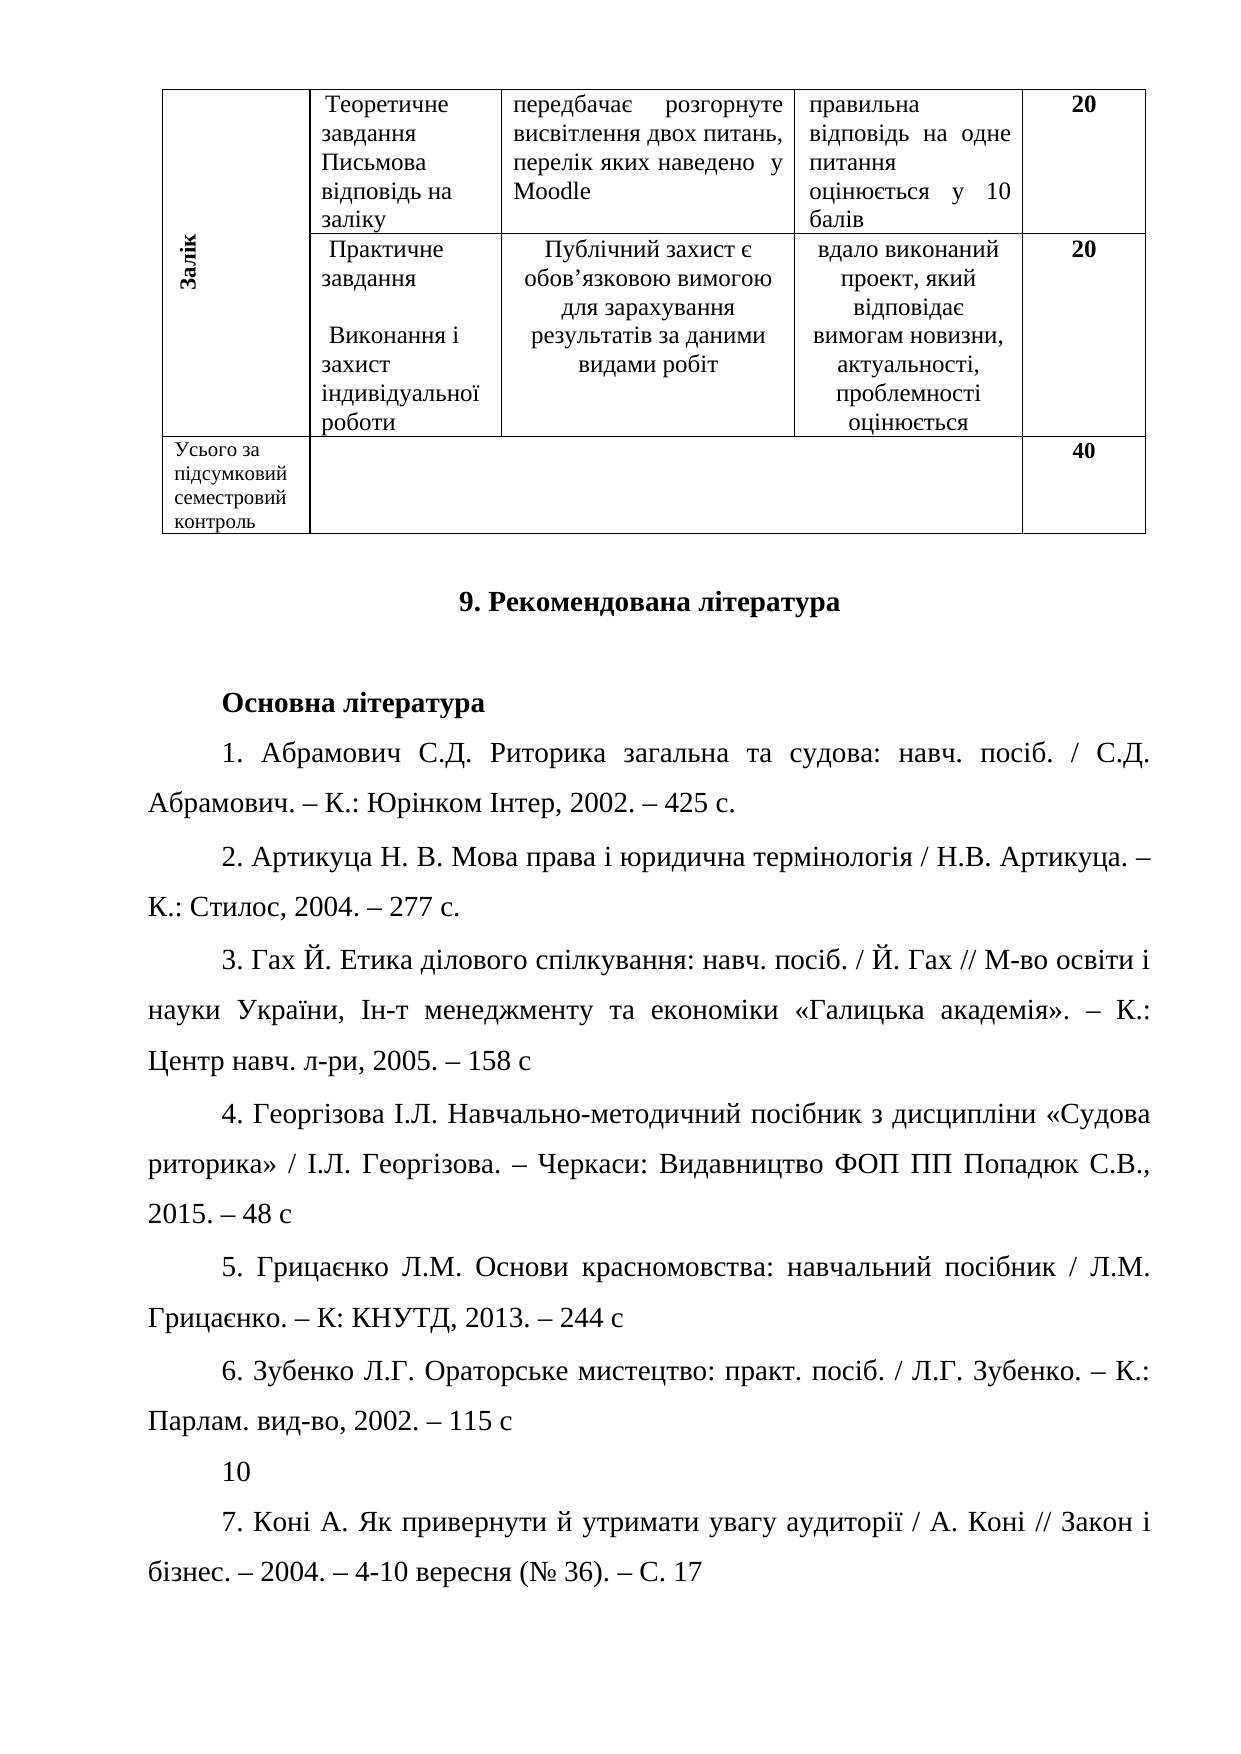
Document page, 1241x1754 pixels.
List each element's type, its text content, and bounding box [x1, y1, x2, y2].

text 1. Абрамович С.Д. Риторика загальна та судова: навч. посіб. / С.Д. Абрамович. – К.: Юрінком Інтер, 2002. – 425 с. [148, 735, 1152, 819]
text 4. Георгізова І.Л. Навчально-методичний посібник з дисципліни «Судова риторика» / І.Л. Георгізова. – Черкаси: Видавництво ФОП ПП Попадюк С.В., 2015. – 48 с [148, 1096, 1152, 1230]
table_cell 20 [1023, 234, 1145, 436]
text 10 [148, 1454, 1152, 1487]
table_cell 40 [1023, 437, 1145, 533]
table_cell вдало виконаний проект, який відповідає вимогам новизни, актуальності, проблемності оцінюється [795, 234, 1022, 436]
text 5. Грицаєнко Л.М. Основи красномовства: навчальний посібник / Л.М. Грицаєнко. – К: КНУТД, 2013. – 244 с [148, 1249, 1152, 1333]
text 9. Рекомендована література [148, 584, 1152, 618]
table_cell Усього за підсумковий семестровий контроль [163, 437, 309, 533]
table_cell Залік [163, 90, 309, 436]
text 6. Зубенко Л.Г. Ораторське мистецтво: практ. посіб. / Л.Г. Зубенко. – К.: Парлам. вид-во, 2002. – 115 с [148, 1353, 1152, 1437]
table_cell [311, 437, 1022, 533]
table_cell передбачає розгорнуте висвітлення двох питань, перелік яких наведено у Moodle [502, 90, 794, 233]
table_cell правильна відповідь на одне питання оцінюється у 10 балів [795, 90, 1022, 233]
text 7. Коні А. Як привернути й утримати увагу аудиторії / A. Коні // Закон і бізнес. – 2004. – 4-10 вересня (№ 36). – С. 17 [148, 1504, 1152, 1588]
text 3. Гах Й. Етика ділового спілкування: навч. посіб. / Й. Гах // М-во освіти і науки України, Ін-т менеджменту та економіки «Галицька академія». – К.: Центр навч. л-ри, 2005. – 158 с [148, 942, 1152, 1076]
table_cell Теоретичне завдання Письмова відповідь на заліку [311, 90, 501, 233]
table_cell Публічний захист є обов’язковою вимогою для зарахування результатів за даними видами робіт [502, 234, 794, 436]
text Основна література [148, 685, 1152, 718]
table_cell Практичне завдання Виконання і захист індивідуальної роботи [311, 234, 501, 436]
table_cell 20 [1023, 90, 1145, 233]
text 2. Артикуца Н. В. Мова права і юридична термінологія / Н.В. Артикуца. – К.: Стилос, 2004. – 277 с. [148, 839, 1152, 922]
